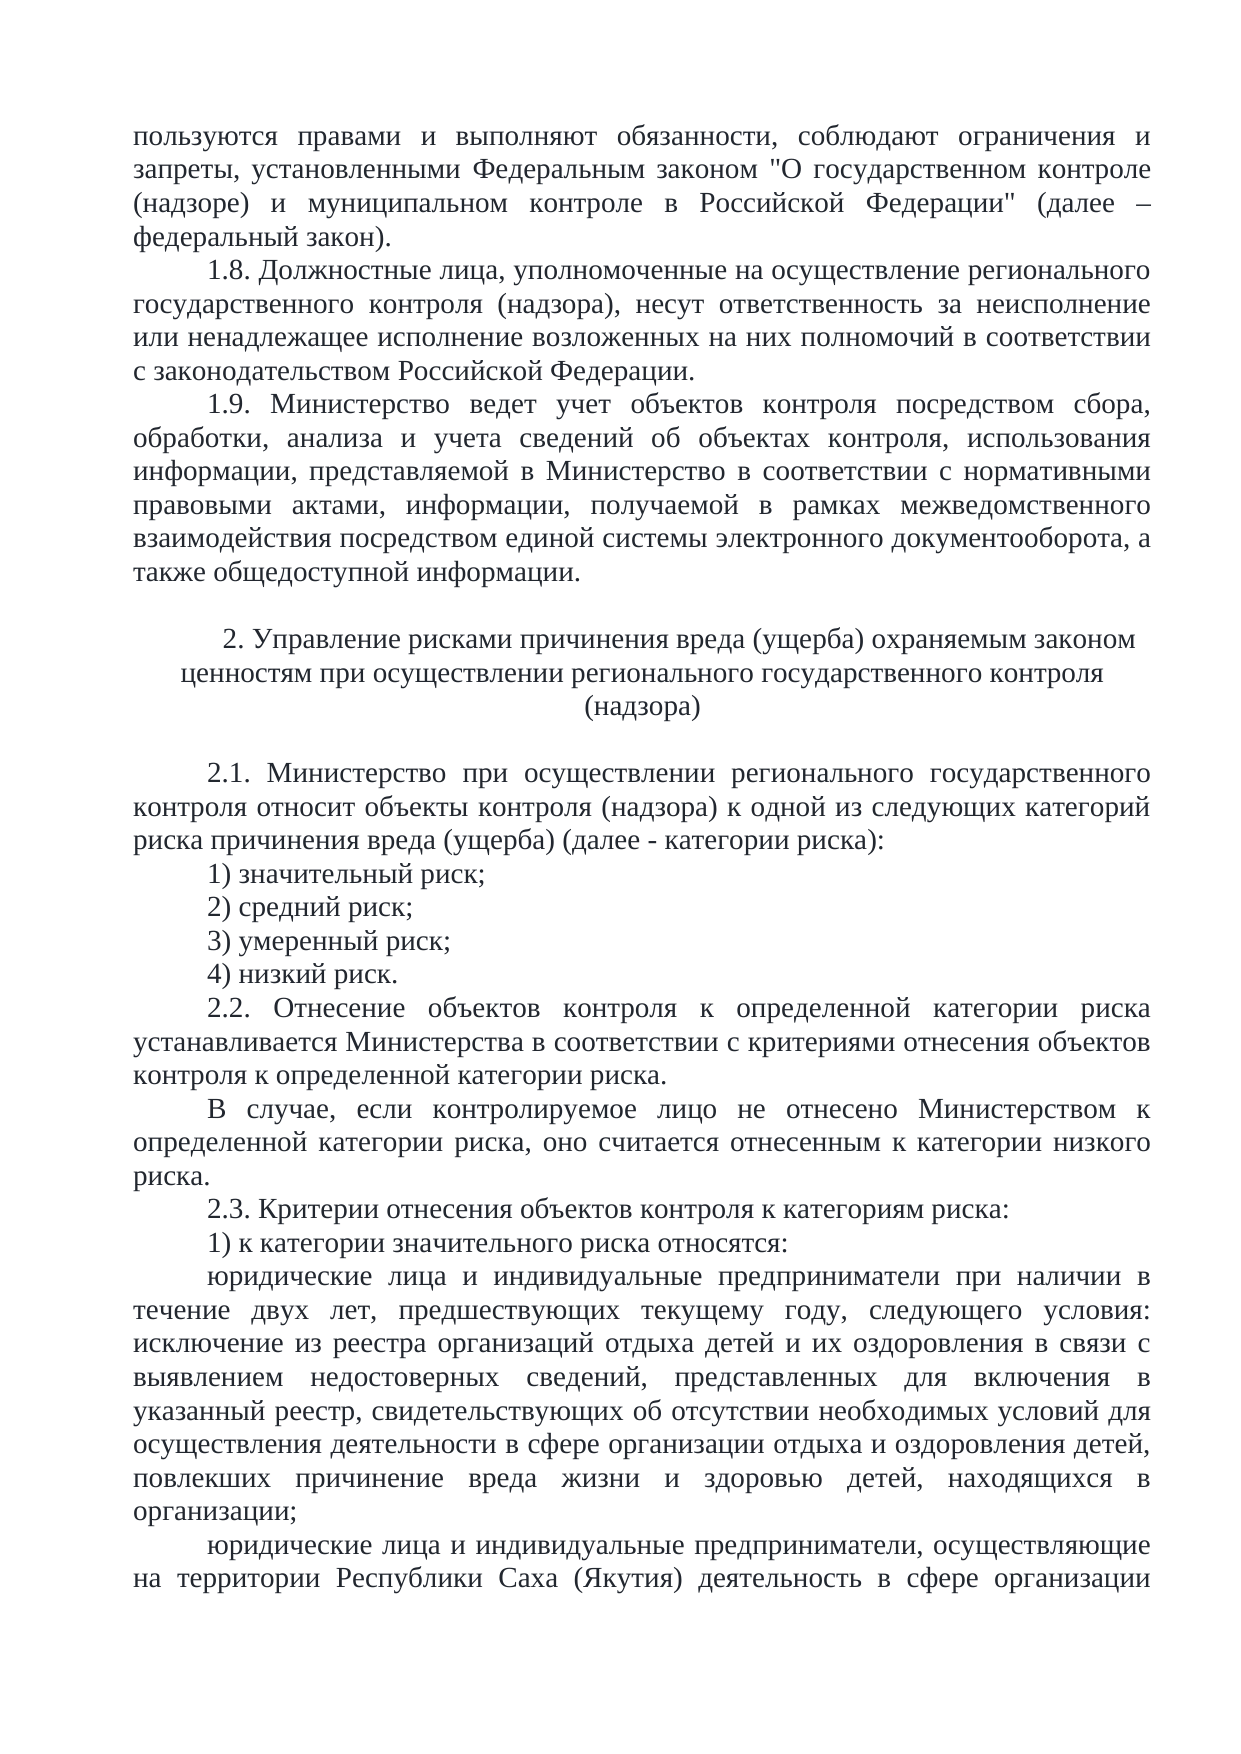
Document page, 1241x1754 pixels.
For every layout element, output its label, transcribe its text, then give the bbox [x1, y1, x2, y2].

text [133, 1527, 1152, 1594]
text 2.2. Отнесение объектов контроля к определенной категории риска устанавливается Министерства в соответствии с критериями отнесения объектов контроля к определенной категории риска. [133, 990, 1152, 1091]
text 2. Управление рисками причинения вреда (ущерба) охраняемым законом ценностям при осуществлении регионального государственного контроля (надзора) [133, 621, 1152, 722]
text 3) умеренный риск; [133, 923, 1152, 957]
text В случае, если контролируемое лицо не отнесено Министерством к определенной категории риска, оно считается отнесенным к категории низкого риска. [133, 1091, 1152, 1191]
text юридические лица и индивидуальные предприниматели при наличии в течение двух лет, предшествующих текущему году, следующего условия: исключение из реестра организаций отдыха детей и их оздоровления в связи с выявлением недостоверных сведений, представленных для включения в указанный реестр, свидетельствующих об отсутствии необходимых условий для осуществления деятельности в сфере организации отдыха и оздоровления детей, повлекших причинение вреда жизни и здоровью детей, находящихся в организации; [133, 1258, 1152, 1527]
text 1.9. Министерство ведет учет объектов контроля посредством сбора, обработки, анализа и учета сведений об объектах контроля, использования информации, представляемой в Министерство в соответствии с нормативными правовыми актами, информации, получаемой в рамках межведомственного взаимодействия посредством единой системы электронного документооборота, а также общедоступной информации. [133, 386, 1152, 588]
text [133, 118, 1152, 252]
text 2.3. Критерии отнесения объектов контроля к категориям риска: [133, 1191, 1152, 1225]
text 1) к категории значительного риска относятся: [133, 1225, 1152, 1258]
text 1.8. Должностные лица, уполномоченные на осуществление регионального государственного контроля (надзора), несут ответственность за неисполнение или ненадлежащее исполнение возложенных на них полномочий в соответствии с законодательством Российской Федерации. [133, 252, 1152, 386]
text 4) низкий риск. [133, 957, 1152, 990]
text 2.1. Министерство при осуществлении регионального государственного контроля относит объекты контроля (надзора) к одной из следующих категорий риска причинения вреда (ущерба) (далее - категории риска): [133, 755, 1152, 856]
text 1) значительный риск; [133, 856, 1152, 889]
text 2) средний риск; [133, 889, 1152, 923]
